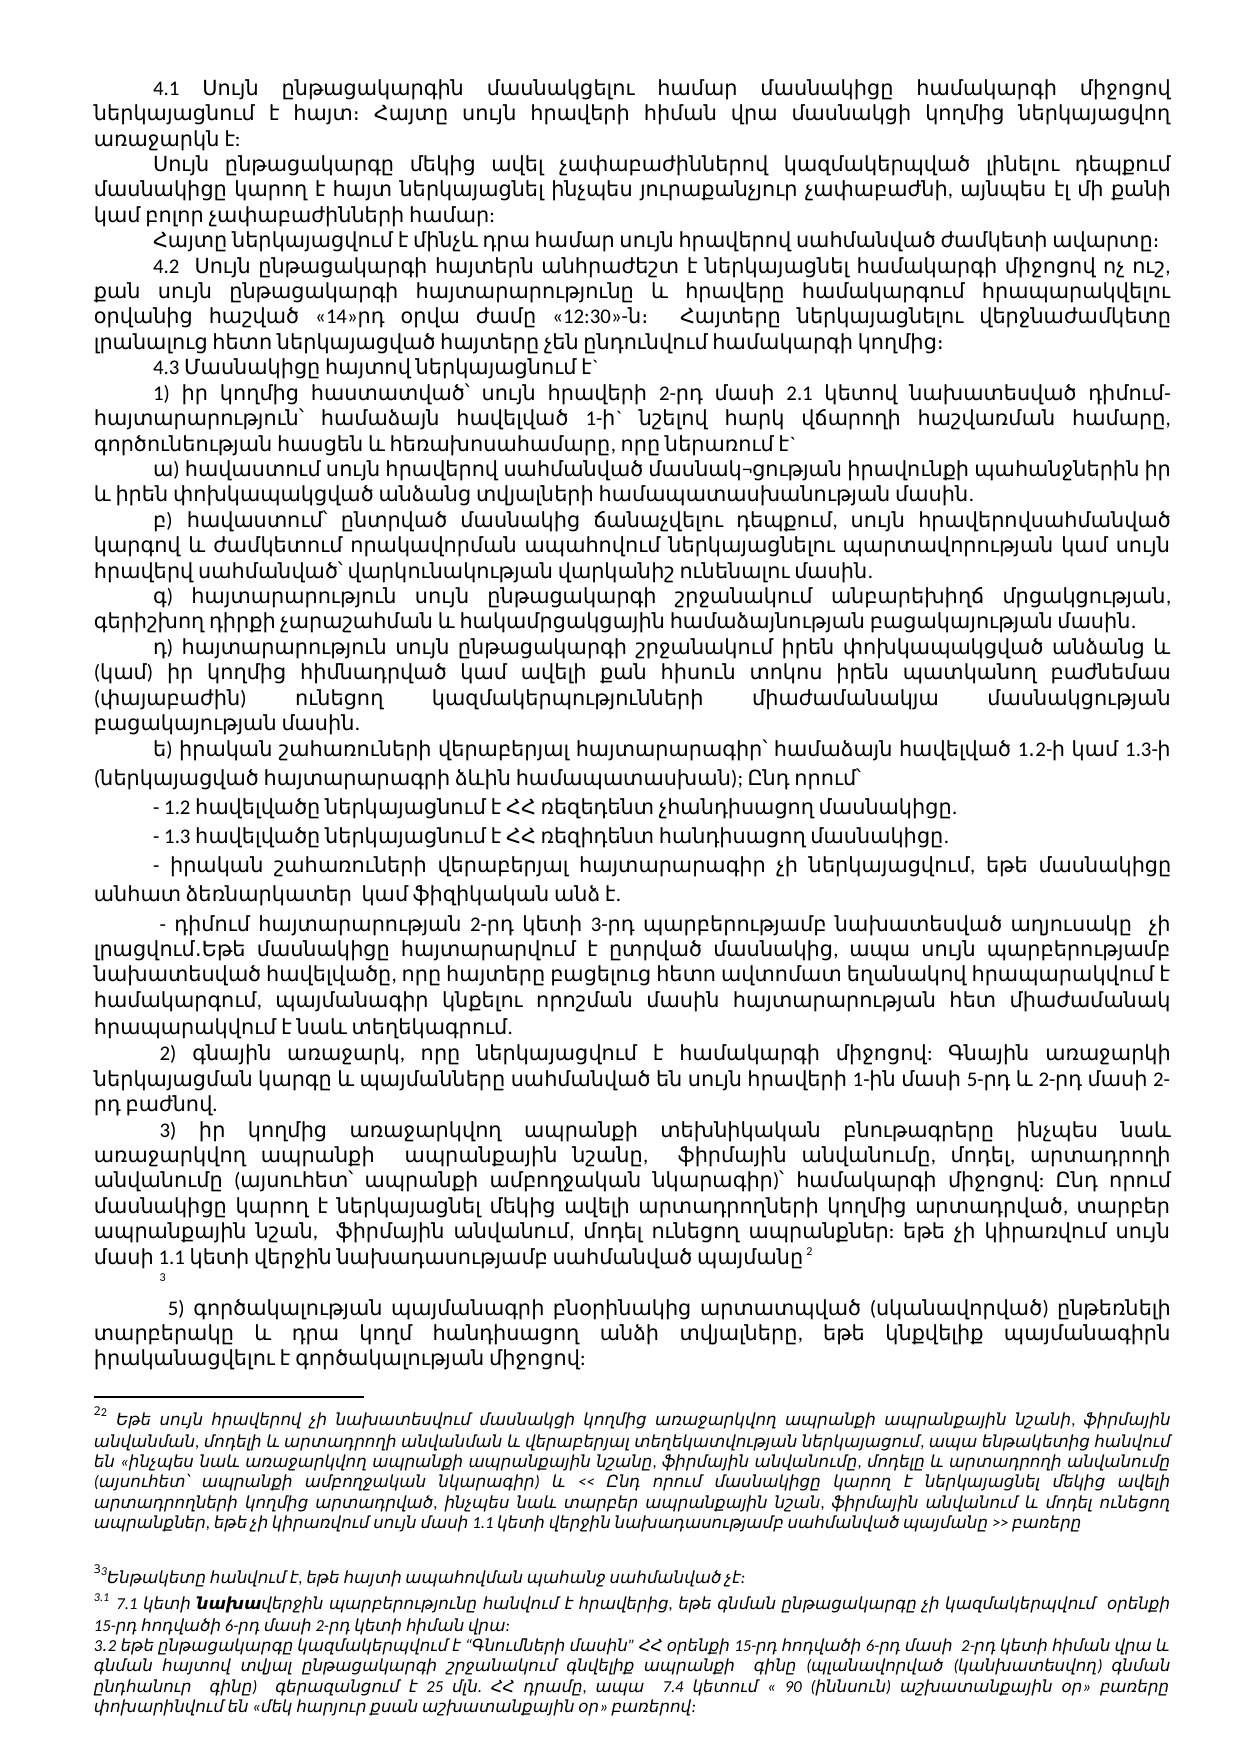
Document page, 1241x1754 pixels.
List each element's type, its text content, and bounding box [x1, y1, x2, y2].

text 3) իր կողմից առաջարկվող ապրանքի տեխնիկական բնութագրերը ինչպես նաև առաջարկվող ապրանքի ապրանքային նշանը, ֆիրմային անվանումը, մոդել, արտադրողի անվանումը (այսուհետ՝ ապրանքի ամբողջական նկարագիր)՝ համակարգի միջոցով: Ընդ որում մասնակիցը կարող է ներկայացնել մեկից ավելի արտադրողների կողմից արտադրված, տարբեր ապրանքային նշան, ֆիրմային անվանում, մոդել ունեցող ապրանքներ: եթե չի կիրառվում սույն մասի 1.1 կետի վերջին նախադասությամբ սահմանված պայմանը 2 [94, 1117, 1171, 1269]
text - 1.3 հավելվածը ներկայացնում է ՀՀ ռեզիդենտ հանդիսացող մասնակիցը. [94, 823, 1171, 849]
text գ) հայտարարություն սույն ընթացակարգի շրջանակում անբարեխիղճ մրցակցության, գերիշխող դիրքի չարաշահման և հակամրցակցային համաձայնության բացակայության մասին. [94, 583, 1171, 634]
text Հայտը ներկայացվում է մինչև դրա համար սույն հրավերով սահմանված ժամկետի ավարտը։ [94, 227, 1171, 253]
text - դիմում հայտարարության 2-րդ կետի 3-րդ պարբերությամբ նախատեսված աղյուսակը չի լրացվում․Եթե մասնակիցը հայտարարվում է ըտրված մասնակից, ապա սույն պարբերությամբ նախատեսված հավելվածը, որը հայտերը բացելուց հետո ավտոմատ եղանակով հրապարակվում է համակարգում, պայմանագիր կնքելու որոշման մասին հայտարարության հետ միաժամանակ հրապարակվում է նաև տեղեկագրում. [94, 911, 1171, 1041]
text 3 [94, 1269, 1171, 1295]
text 4.2 Սույն ընթացակարգի հայտերն անհրաժեշտ է ներկայացնել համակարգի միջոցով ոչ ուշ, քան սույն ընթացակարգի հայտարարությունը և հրավերը համակարգում հրապարակվելու օրվանից հաշված «14»րդ օրվա ժամը «12:30»-ն։ Հայտերը ներկայացնելու վերջնաժամկետը լրանալուց հետո ներկայացված հայտերը չեն ընդունվում համակարգի կողմից։ [94, 253, 1171, 354]
text - իրական շահառուների վերաբերյալ հայտարարագիր չի ներկայացվում, եթե մասնակիցը անհատ ձեռնարկատեր կամ ֆիզիկական անձ է. [94, 852, 1171, 907]
text - 1.2 հավելվածը ներկայացնում է ՀՀ ռեզեդենտ չհանդիսացող մասնակիցը. [94, 794, 1171, 819]
text ա) հավաստում սույն հրավերով սահմանված մասնակ¬ցության իրավունքի պահանջներին իր և իրեն փոխկապակցված անձանց տվյալների համապատասխանության մասին. [94, 456, 1171, 507]
text դ) հայտարարություն սույն ընթացակարգի շրջանակում իրեն փոխկապակցված անձանց և (կամ) իր կողմից հիմնադրված կամ ավելի քան հիսուն տոկոս իրեն պատկանող բաժնեմաս (փայաբաժին) ունեցող կազմակերպությունների միաժամանակյա մասնակցության բացակայության մասին. [94, 634, 1171, 736]
text 5) գործակալության պայմանագրի բնօրինակից արտատպված (սկանավորված) ընթեռնելի տարբերակը և դրա կողմ հանդիսացող անձի տվյալները, եթե կնքվելիք պայմանագիրն իրականացվելու է գործակալության միջոցով: [94, 1295, 1171, 1371]
text 4.1 Սույն ընթացակարգին մասնակցելու համար մասնակիցը համակարգի միջոցով ներկայացնում է հայտ։ Հայտը սույն հրավերի հիման վրա մասնակցի կողմից ներկայացվող առաջարկն է: [94, 75, 1171, 151]
text բ) հավաստում՝ ընտրված մասնակից ճանաչվելու դեպքում, սույն հրավերովսահմանված կարգով և ժամկետում որակավորման ապահովում ներկայացնելու պարտավորության կամ սույն հրավերվ սահմանված՝ վարկունակության վարկանիշ ունենալու մասին. [94, 507, 1171, 583]
text Սույն ընթացակարգը մեկից ավել չափաբաժիններով կազմակերպված լինելու դեպքում մասնակիցը կարող է հայտ ներկայացնել ինչպես յուրաքանչյուր չափաբաժնի, այնպես էլ մի քանի կամ բոլոր չափաբաժինների համար: [94, 151, 1171, 227]
text 2) գնային առաջարկ, որը ներկայացվում է համակարգի միջոցով: Գնային առաջարկի ներկայացման կարգը և պայմանները սահմանված են սույն հրավերի 1-ին մասի 5-րդ և 2-րդ մասի 2-րդ բաժնով. [94, 1041, 1171, 1117]
text 4.3 Մասնակիցը հայտով ներկայացնում է` [94, 354, 1171, 380]
text 1) իր կողմից հաստատված՝ սույն հրավերի 2-րդ մասի 2.1 կետով նախատեսված դիմում-հայտարարություն՝ համաձայն հավելված 1-ի` նշելով հարկ վճարողի հաշվառման համարը, գործունեության հասցեն և հեռախոսահամարը, որը ներառում է` [94, 380, 1171, 456]
text ե) իրական շահառուների վերաբերյալ հայտարարագիր՝ համաձայն հավելված 1․2-ի կամ 1.3-ի (ներկայացված հայտարարագրի ձևին համապատասխան); Ընդ որում՝ [94, 736, 1171, 790]
